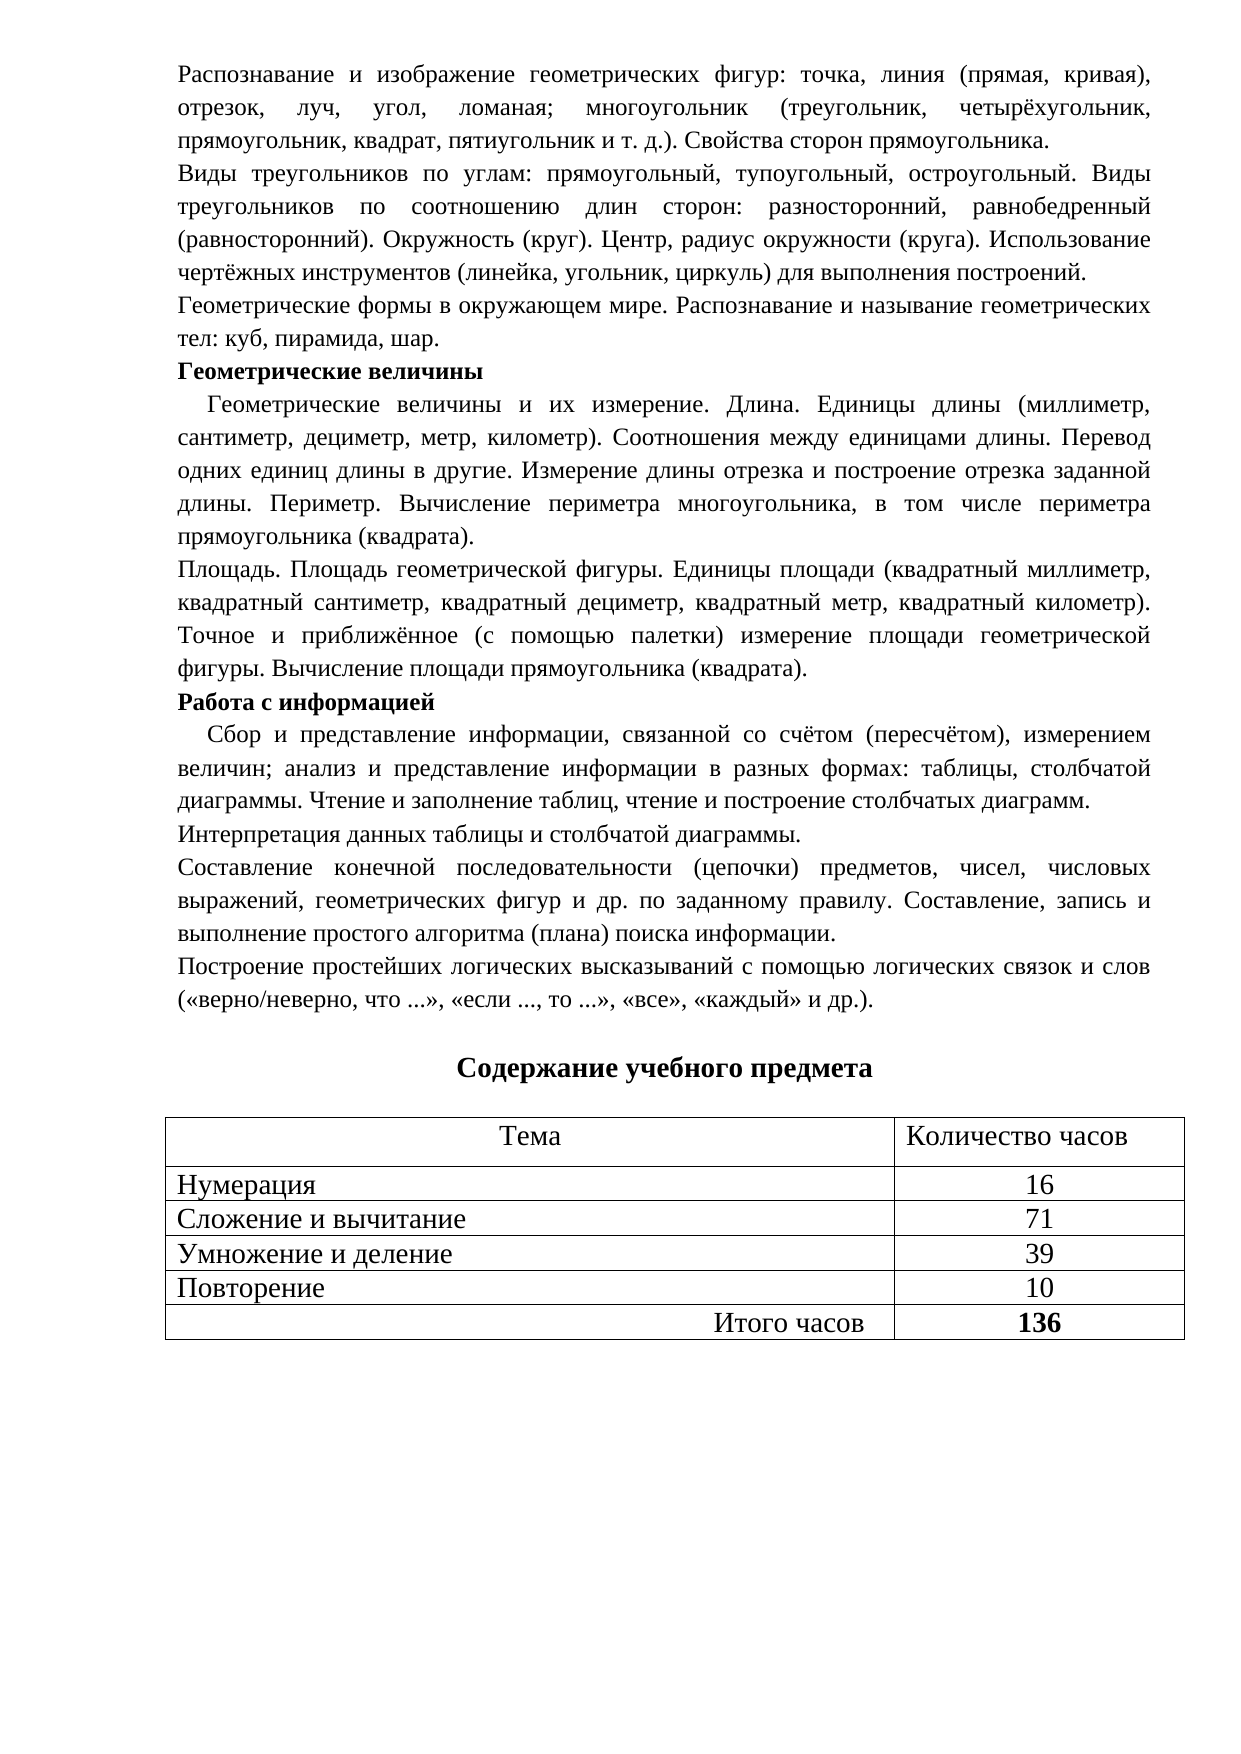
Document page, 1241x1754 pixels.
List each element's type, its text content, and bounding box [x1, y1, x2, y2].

table_cell 71 [895, 1201, 1184, 1235]
text Построение простейших логических высказываний с помощью логических связок и слов («верно/неверно, что ...», «если ..., то ...», «все», «каждый» и др.). [177, 951, 1152, 1012]
table_cell Итого часов [166, 1305, 894, 1339]
text Площадь. Площадь геометрической фигуры. Единицы площади (квадратный миллиметр, квадратный сантиметр, квадратный дециметр, квадратный метр, квадратный километр). Точное и приближённое (с помощью палетки) измерение площади геометрической фигуры. Вычисление площади прямоугольника (квадрата). [177, 554, 1152, 682]
text Геометрические формы в окружающем мире. Распознавание и называние геометрических тел: куб, пирамида, шар. [177, 290, 1152, 352]
table_header Количество часов [895, 1118, 1184, 1166]
text Геометрические величины и их измерение. Длина. Единицы длины (миллиметр, сантиметр, дециметр, метр, километр). Соотношения между единицами длины. Перевод одних единиц длины в другие. Измерение длины отрезка и построение отрезка заданной длины. Периметр. Вычисление периметра многоугольника, в том числе периметра прямоугольника (квадрата). [177, 389, 1152, 550]
table_cell 39 [895, 1236, 1184, 1269]
text Содержание учебного предмета [177, 1050, 1152, 1083]
table_cell Сложение и вычитание [166, 1201, 894, 1235]
text Работа с информацией [177, 687, 1152, 715]
table_cell 16 [895, 1167, 1184, 1200]
table_cell Умножение и деление [166, 1236, 894, 1269]
text Сбор и представление информации, связанной со счётом (пересчётом), измерением величин; анализ и представление информации в разных формах: таблицы, столбчатой диаграммы. Чтение и заполнение таблиц, чтение и построение столбчатых диаграмм. [177, 719, 1152, 814]
text Составление конечной последовательности (цепочки) предметов, чисел, числовых выражений, геометрических фигур и др. по заданному правилу. Составление, запись и выполнение простого алгоритма (плана) поиска информации. [177, 852, 1152, 946]
text Распознавание и изображение геометрических фигур: точка, линия (прямая, кривая), отрезок, луч, угол, ломаная; многоугольник (треугольник, четырёхугольник, прямоугольник, квадрат, пятиугольник и т. д.). Свойства сторон прямоугольника. [177, 59, 1152, 154]
table_cell Повторение [166, 1271, 894, 1304]
table_header Тема [166, 1118, 894, 1166]
text Геометрические величины [177, 356, 1152, 385]
table_cell 136 [895, 1305, 1184, 1339]
text Интерпретация данных таблицы и столбчатой диаграммы. [177, 819, 1152, 847]
table_cell Нумерация [166, 1167, 894, 1200]
table_cell 10 [895, 1271, 1184, 1304]
text Виды треугольников по углам: прямоугольный, тупоугольный, остроугольный. Виды треугольников по соотношению длин сторон: разносторонний, равнобедренный (равносторонний). Окружность (круг). Центр, радиус окружности (круга). Использование чертёжных инструментов (линейка, угольник, циркуль) для выполнения построений. [177, 158, 1152, 286]
